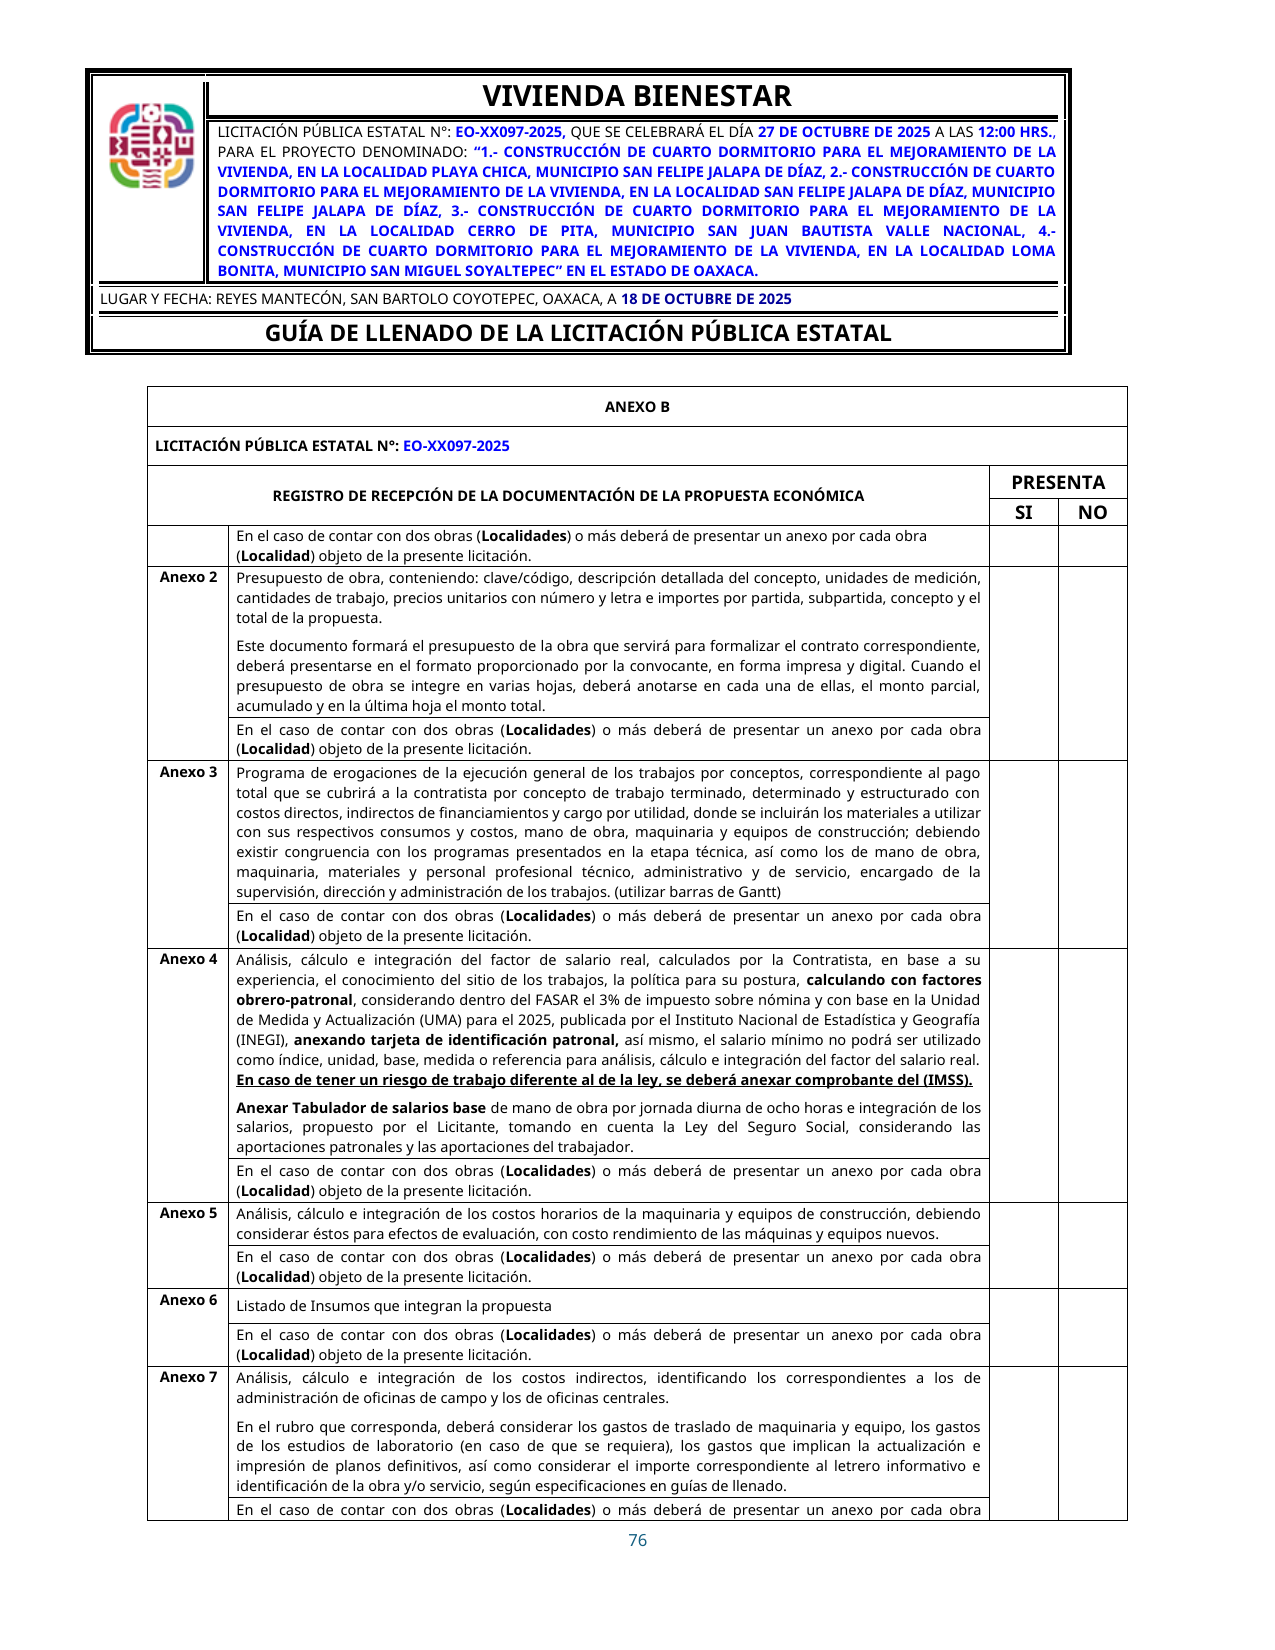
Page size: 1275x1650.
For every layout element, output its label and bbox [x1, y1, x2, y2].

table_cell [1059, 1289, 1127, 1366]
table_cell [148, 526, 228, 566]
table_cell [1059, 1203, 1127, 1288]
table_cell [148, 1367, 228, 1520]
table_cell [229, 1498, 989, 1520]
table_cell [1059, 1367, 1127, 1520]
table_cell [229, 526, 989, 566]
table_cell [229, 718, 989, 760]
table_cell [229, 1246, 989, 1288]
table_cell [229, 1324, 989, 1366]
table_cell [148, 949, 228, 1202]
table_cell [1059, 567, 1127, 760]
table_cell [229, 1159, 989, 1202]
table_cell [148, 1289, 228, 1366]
picture [98, 95, 203, 194]
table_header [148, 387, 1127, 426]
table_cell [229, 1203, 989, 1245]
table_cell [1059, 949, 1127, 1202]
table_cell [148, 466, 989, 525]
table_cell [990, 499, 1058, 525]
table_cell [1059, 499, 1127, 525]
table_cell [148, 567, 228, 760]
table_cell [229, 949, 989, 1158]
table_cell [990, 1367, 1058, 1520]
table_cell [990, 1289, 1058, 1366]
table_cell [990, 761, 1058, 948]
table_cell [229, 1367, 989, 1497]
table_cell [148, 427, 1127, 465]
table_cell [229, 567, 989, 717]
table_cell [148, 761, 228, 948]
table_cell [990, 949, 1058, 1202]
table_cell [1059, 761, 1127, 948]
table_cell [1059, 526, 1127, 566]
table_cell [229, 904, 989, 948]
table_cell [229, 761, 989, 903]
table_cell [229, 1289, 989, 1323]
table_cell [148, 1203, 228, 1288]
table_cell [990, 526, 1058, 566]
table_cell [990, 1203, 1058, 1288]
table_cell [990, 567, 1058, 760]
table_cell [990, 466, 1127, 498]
